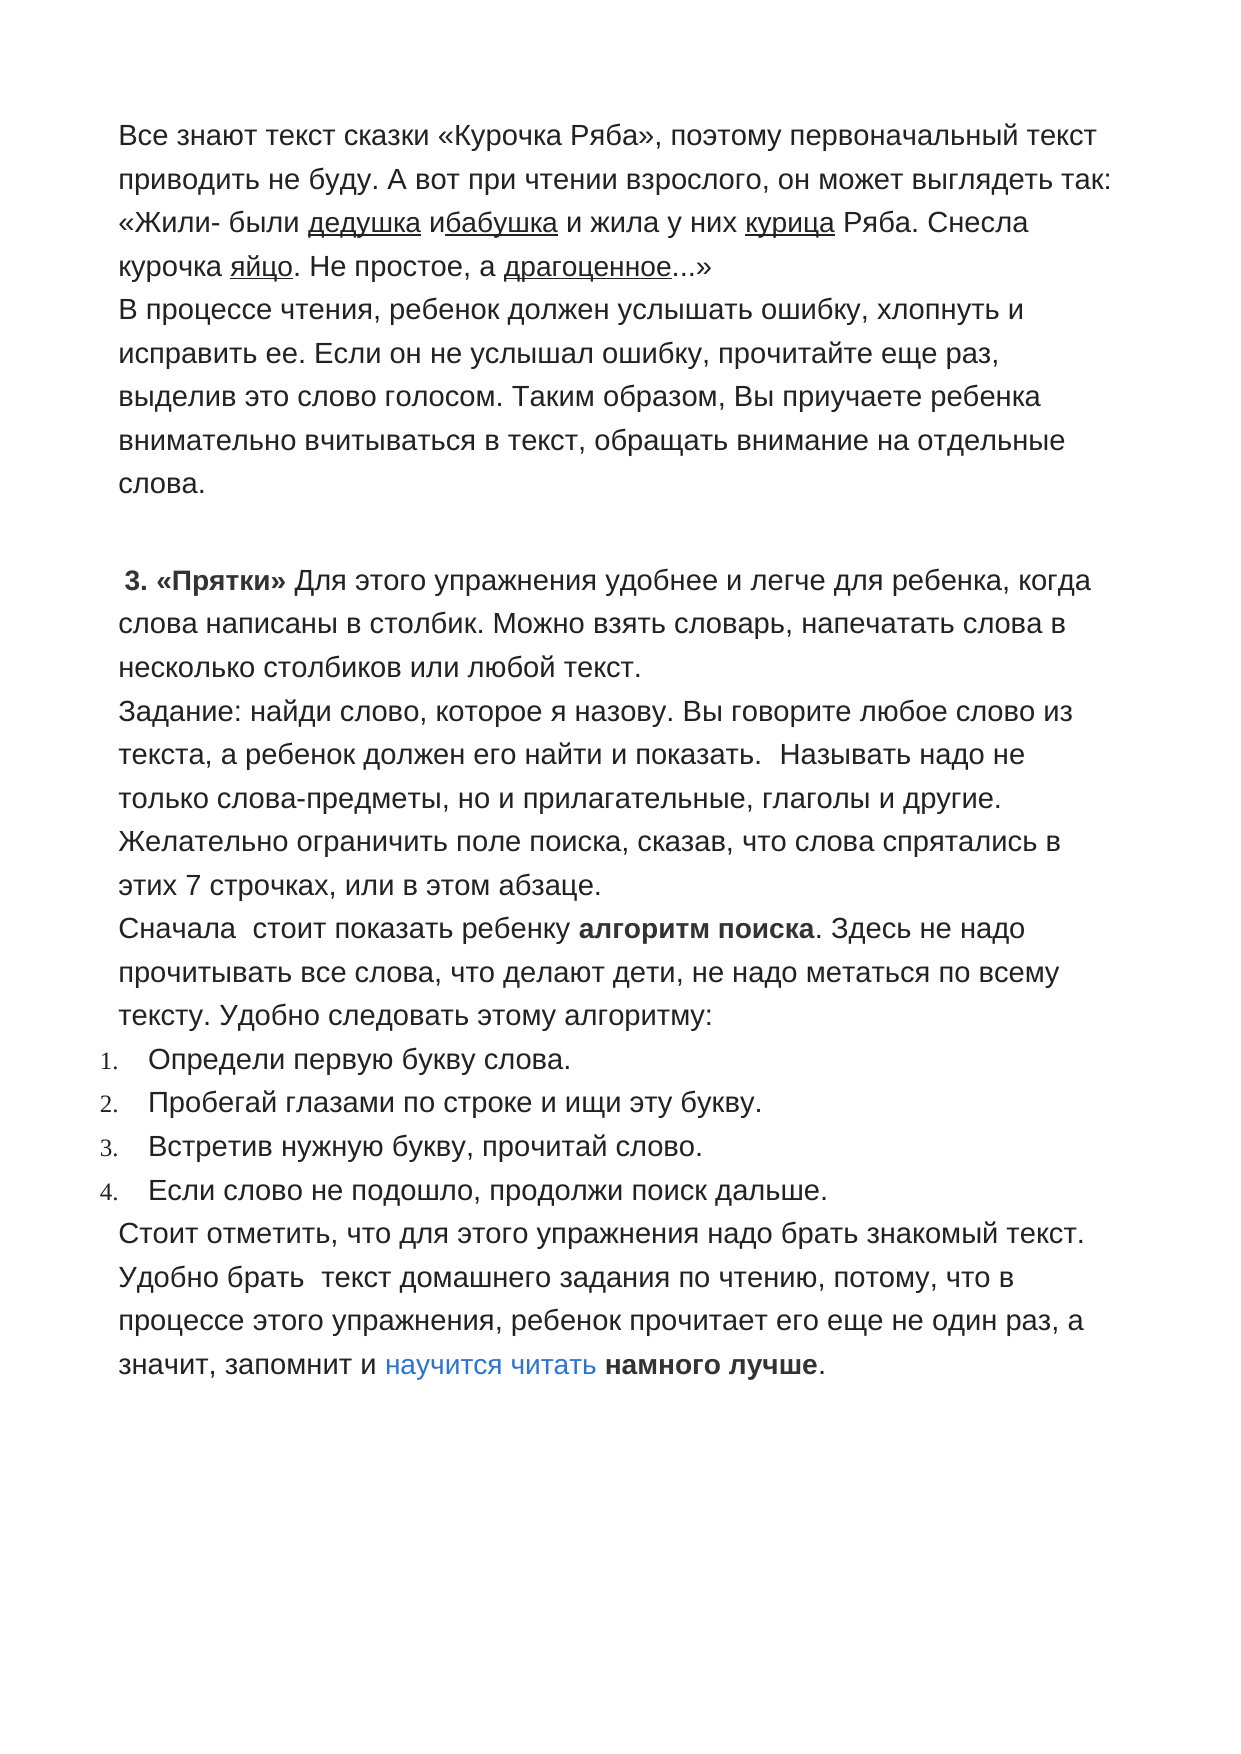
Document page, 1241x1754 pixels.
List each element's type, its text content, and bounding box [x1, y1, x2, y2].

text Задание: найди слово, которое я назову. Вы говорите любое слово из текста, а ребенок должен его найти и показать. Называть надо не только слова-предметы, но и прилагательные, глаголы и другие. Желательно ограничить поле поиска, сказав, что слова спрятались в этих 7 строчках, или в этом абзаце. [118, 693, 1122, 901]
text В процессе чтения, ребенок должен услышать ошибку, хлопнуть и исправить ее. Если он не услышал ошибку, прочитайте еще раз, выделив это слово голосом. Таким образом, Вы приучаете ребенка внимательно вчитываться в текст, обращать внимание на отдельные слова. [118, 292, 1122, 500]
text Стоит отметить, что для этого упражнения надо брать знакомый текст. Удобно брать текст домашнего задания по чтению, потому, что в процессе этого упражнения, ребенок прочитает его еще не один раз, а значит, запомнит и научится читать намного лучше. [118, 1216, 1122, 1380]
list Если слово не подошло, продолжи поиск дальше. [99, 1172, 1122, 1206]
text Все знают текст сказки «Курочка Ряба», поэтому первоначальный текст приводить не буду. А вот при чтении взрослого, он может выглядеть так: «Жили- были дедушка ибабушка и жила у них курица Ряба. Снесла курочка яйцо. Не простое, а драгоценное...» [118, 118, 1122, 282]
list Пробегай глазами по строке и ищи эту букву. [99, 1085, 1122, 1119]
list Определи первую букву слова. [99, 1042, 1122, 1075]
list Встретив нужную букву, прочитай слово. [99, 1129, 1122, 1162]
text Сначала стоит показать ребенку алгоритм поиска. Здесь не надо прочитывать все слова, что делают дети, не надо метаться по всему тексту. Удобно следовать этому алгоритму: [118, 911, 1122, 1032]
text 3. «Прятки» Для этого упражнения удобнее и легче для ребенка, когда слова написаны в столбик. Можно взять словарь, напечатать слова в несколько столбиков или любой текст. [118, 563, 1122, 683]
